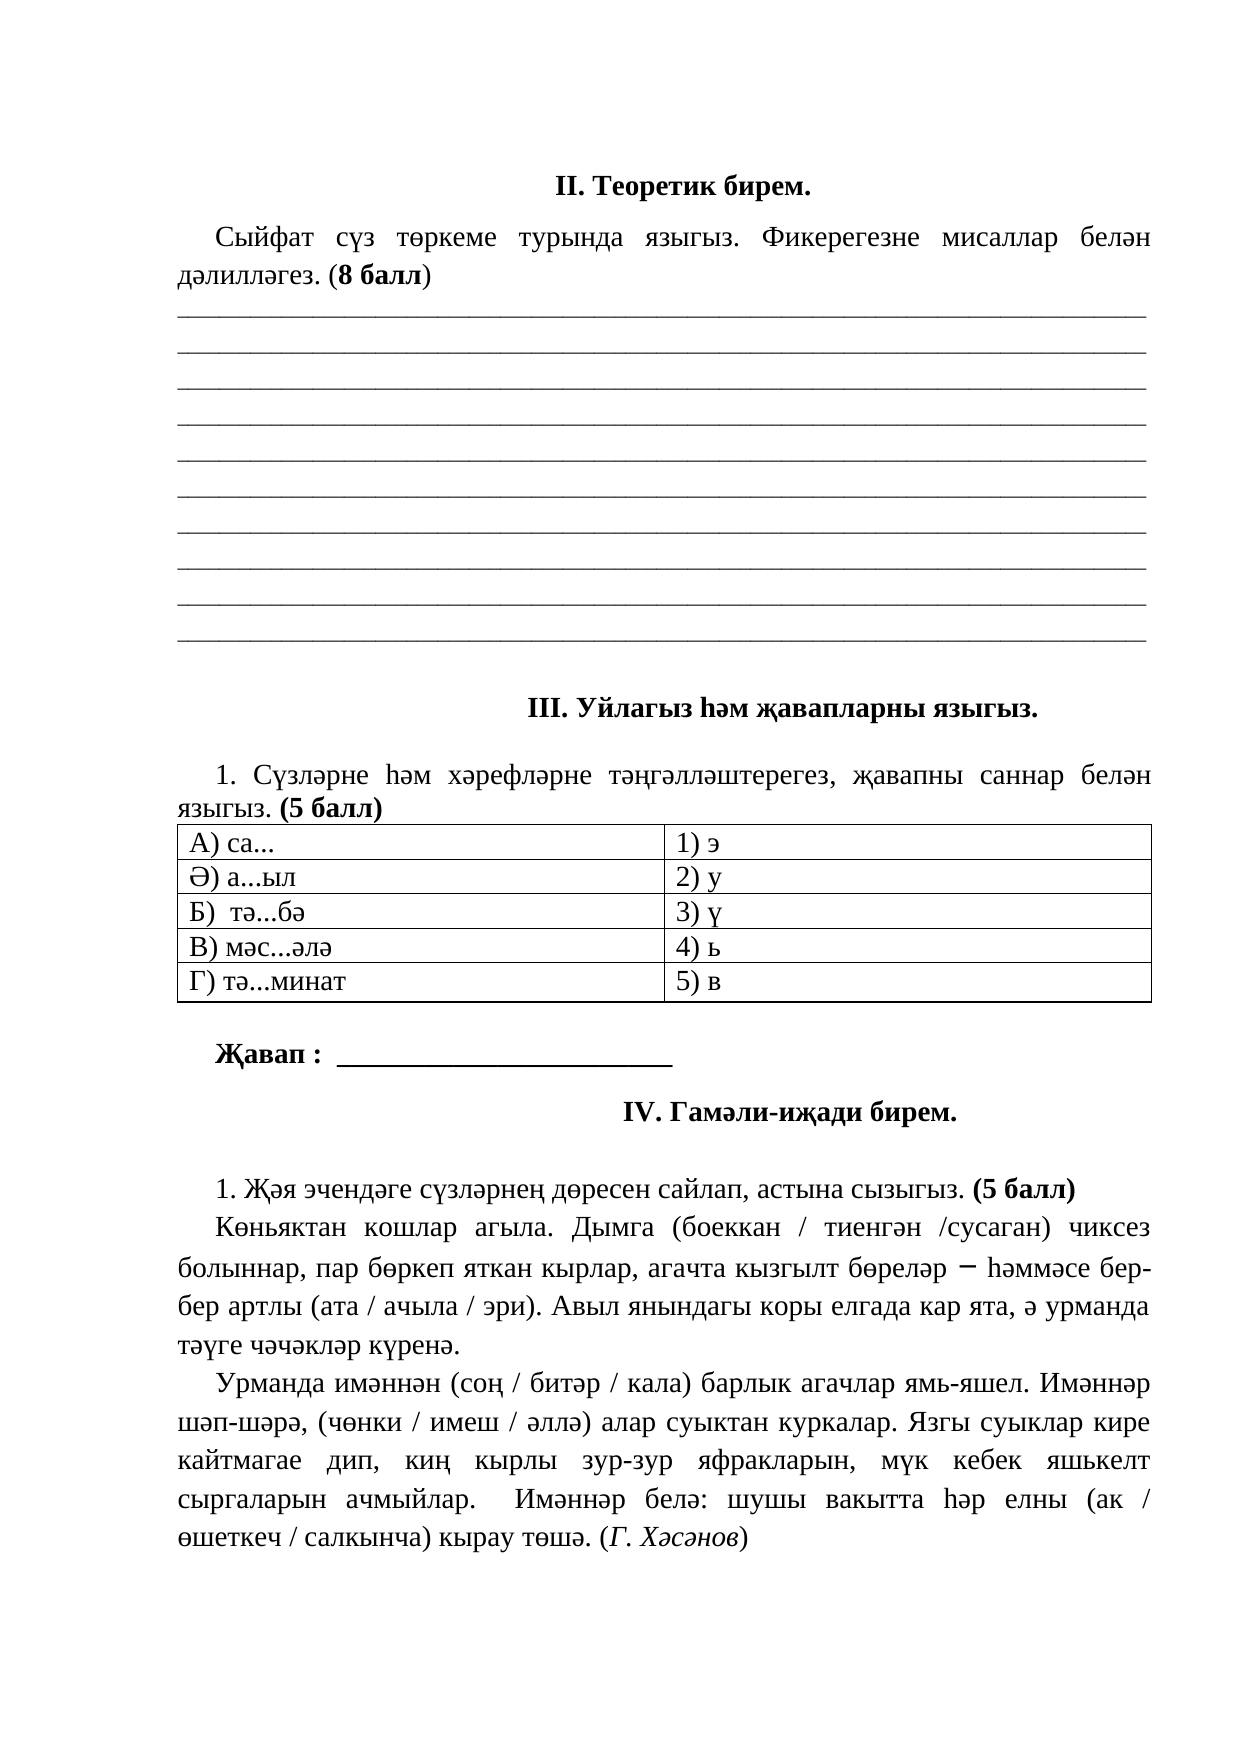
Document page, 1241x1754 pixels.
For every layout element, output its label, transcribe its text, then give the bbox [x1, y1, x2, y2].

text Урманда имәннән (соң / битәр / кала) барлык агачлар ямь-яшел. Имәннәр шәп-шәрә, (чөнки / имеш / әллә) алар суыктан куркалар. Язгы суыклар кире кайтмагае дип, киң кырлы зур-зур яфракларын, мүк кебек яшькелт сыргаларын ачмыйлар. Имәннәр белә: шушы вакытта һәр елны (ак / өшеткеч / салкынча) кырау төшә. (Г. Хәсәнов) [177, 1365, 1152, 1553]
text 1. Җәя эчендәге сүзләрнең дөресен сайлап, астына сызыгыз. (5 балл) [177, 1171, 1152, 1204]
table_cell 3) ү [665, 894, 1151, 928]
table_cell Г) тә...минат [178, 963, 664, 1001]
table_cell Б) тә...бә [178, 894, 664, 928]
text III. Уйлагыз һәм җавапларны языгыз. [413, 690, 1152, 723]
list Сыйфат сүз төркеме турында языгыз. Фикерегезне мисаллар белән дәлилләгез. (8 балл) [177, 219, 1152, 291]
text Җавап : _______________________ [215, 1036, 1152, 1069]
table_cell 4) ь [665, 929, 1151, 962]
table_cell 5) в [665, 963, 1151, 1001]
table_header 1) э [665, 825, 1151, 858]
table_cell Ә) а...ыл [178, 860, 664, 893]
table_cell 2) у [665, 860, 1151, 893]
text II. Теоретик бирем. [215, 168, 1152, 202]
text __________________________________________________________________________________________________________________________________________________________________________________________________________________________________________________________________________________________________________________________________________________________________________________________________________________________________________________________________________________________________________________________________________________________________________________________________________________________________________________________________________________________________________________________________________________________________________________________________________________________________________________________________________________________________________________________________________________________________ [177, 296, 1152, 644]
table_header А) са... [178, 825, 664, 858]
text 1. Сүзләрне һәм хәрефләрне тәңгәлләштерегез, җавапны саннар белән языгыз. (5 балл) [177, 757, 1152, 824]
text Көньяктан кошлар агыла. Дымга (боеккан / тиенгән /сусаган) чиксез болыннар, пар бөркеп яткан кырлар, агачта кызгылт бөреләр ‒ һәммәсе бер-бер артлы (ата / ачыла / эри). Авыл янындагы коры елгада кар ята, ә урманда тәүге чәчәкләр күренә. [177, 1209, 1152, 1360]
table_cell В) мәс...әлә [178, 929, 664, 962]
text IV. Гамәли-иҗади бирем. [428, 1094, 1152, 1127]
